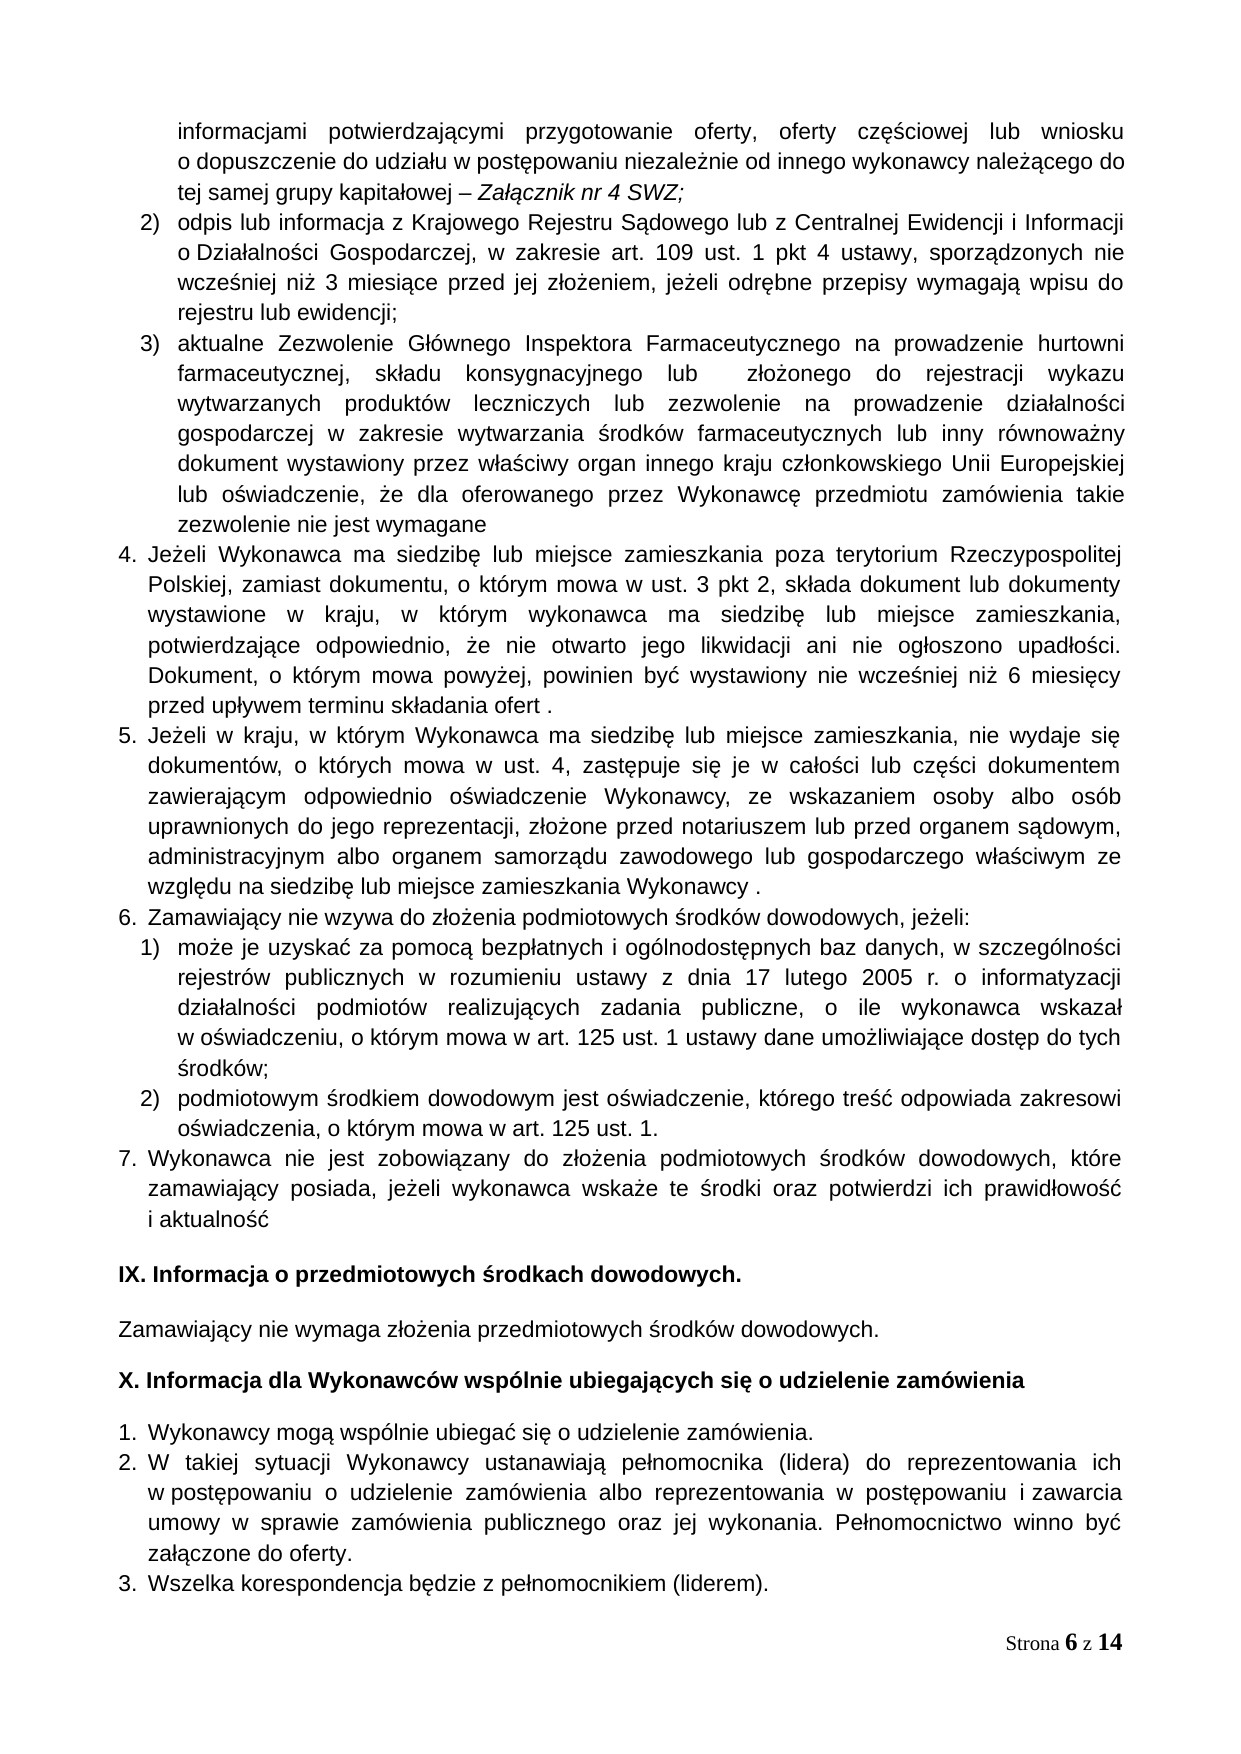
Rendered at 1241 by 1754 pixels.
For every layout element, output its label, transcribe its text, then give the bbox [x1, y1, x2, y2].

list może je uzyskać za pomocą bezpłatnych i ogólnodostępnych baz danych, w szczególności rejestrów publicznych w rozumieniu ustawy z dnia 17 lutego 2005 r. o informatyzacji działalności podmiotów realizujących zadania publiczne, o ile wykonawca wskazał w oświadczeniu, o którym mowa w art. 125 ust. 1 ustawy dane umożliwiające dostęp do tych środków; [140, 934, 1122, 1081]
list Zamawiający nie wzywa do złożenia podmiotowych środków dowodowych, jeżeli: [118, 903, 1122, 930]
subtitle IX. Informacja o przedmiotowych środkach dowodowych. [118, 1261, 1122, 1287]
list Wykonawcy mogą wspólnie ubiegać się o udzielenie zamówienia. [118, 1419, 1122, 1445]
list aktualne Zezwolenie Głównego Inspektora Farmaceutycznego na prowadzenie hurtowni farmaceutycznej, składu konsygnacyjnego lub złożonego do rejestracji wykazu wytwarzanych produktów leczniczych lub zezwolenie na prowadzenie działalności gospodarczej w zakresie wytwarzania środków farmaceutycznych lub inny równoważny dokument wystawiony przez właściwy organ innego kraju członkowskiego Unii Europejskiej lub oświadczenie, że dla oferowanego przez Wykonawcę przedmiotu zamówienia takie zezwolenie nie jest wymagane [140, 329, 1125, 537]
subtitle X. Informacja dla Wykonawców wspólnie ubiegających się o udzielenie zamówienia [118, 1367, 1122, 1394]
list Jeżeli Wykonawca ma siedzibę lub miejsce zamieszkania poza terytorium Rzeczypospolitej Polskiej, zamiast dokumentu, o którym mowa w ust. 3 pkt 2, składa dokument lub dokumenty wystawione w kraju, w którym wykonawca ma siedzibę lub miejsce zamieszkania, potwierdzające odpowiednio, że nie otwarto jego likwidacji ani nie ogłoszono upadłości. Dokument, o którym mowa powyżej, powinien być wystawiony nie wcześniej niż 6 miesięcy przed upływem terminu składania ofert . [118, 541, 1122, 718]
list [140, 118, 1125, 205]
list Wszelka korespondencja będzie z pełnomocnikiem (liderem). [118, 1570, 1122, 1596]
text Zamawiający nie wymaga złożenia przedmiotowych środków dowodowych. [118, 1316, 1122, 1342]
list Wykonawca nie jest zobowiązany do złożenia podmiotowych środków dowodowych, które zamawiający posiada, jeżeli wykonawca wskaże te środki oraz potwierdzi ich prawidłowość i aktualność [118, 1145, 1122, 1232]
list podmiotowym środkiem dowodowym jest oświadczenie, którego treść odpowiada zakresowi oświadczenia, o którym mowa w art. 125 ust. 1. [140, 1085, 1122, 1141]
list W takiej sytuacji Wykonawcy ustanawiają pełnomocnika (lidera) do reprezentowania ich w postępowaniu o udzielenie zamówienia albo reprezentowania w postępowaniu i zawarcia umowy w sprawie zamówienia publicznego oraz jej wykonania. Pełnomocnictwo winno być załączone do oferty. [118, 1449, 1122, 1566]
list odpis lub informacja z Krajowego Rejestru Sądowego lub z Centralnej Ewidencji i Informacji o Działalności Gospodarczej, w zakresie art. 109 ust. 1 pkt 4 ustawy, sporządzonych nie wcześniej niż 3 miesiące przed jej złożeniem, jeżeli odrębne przepisy wymagają wpisu do rejestru lub ewidencji; [140, 209, 1125, 326]
list Jeżeli w kraju, w którym Wykonawca ma siedzibę lub miejsce zamieszkania, nie wydaje się dokumentów, o których mowa w ust. 4, zastępuje się je w całości lub części dokumentem zawierającym odpowiednio oświadczenie Wykonawcy, ze wskazaniem osoby albo osób uprawnionych do jego reprezentacji, złożone przed notariuszem lub przed organem sądowym, administracyjnym albo organem samorządu zawodowego lub gospodarczego właściwym ze względu na siedzibę lub miejsce zamieszkania Wykonawcy . [118, 722, 1122, 900]
